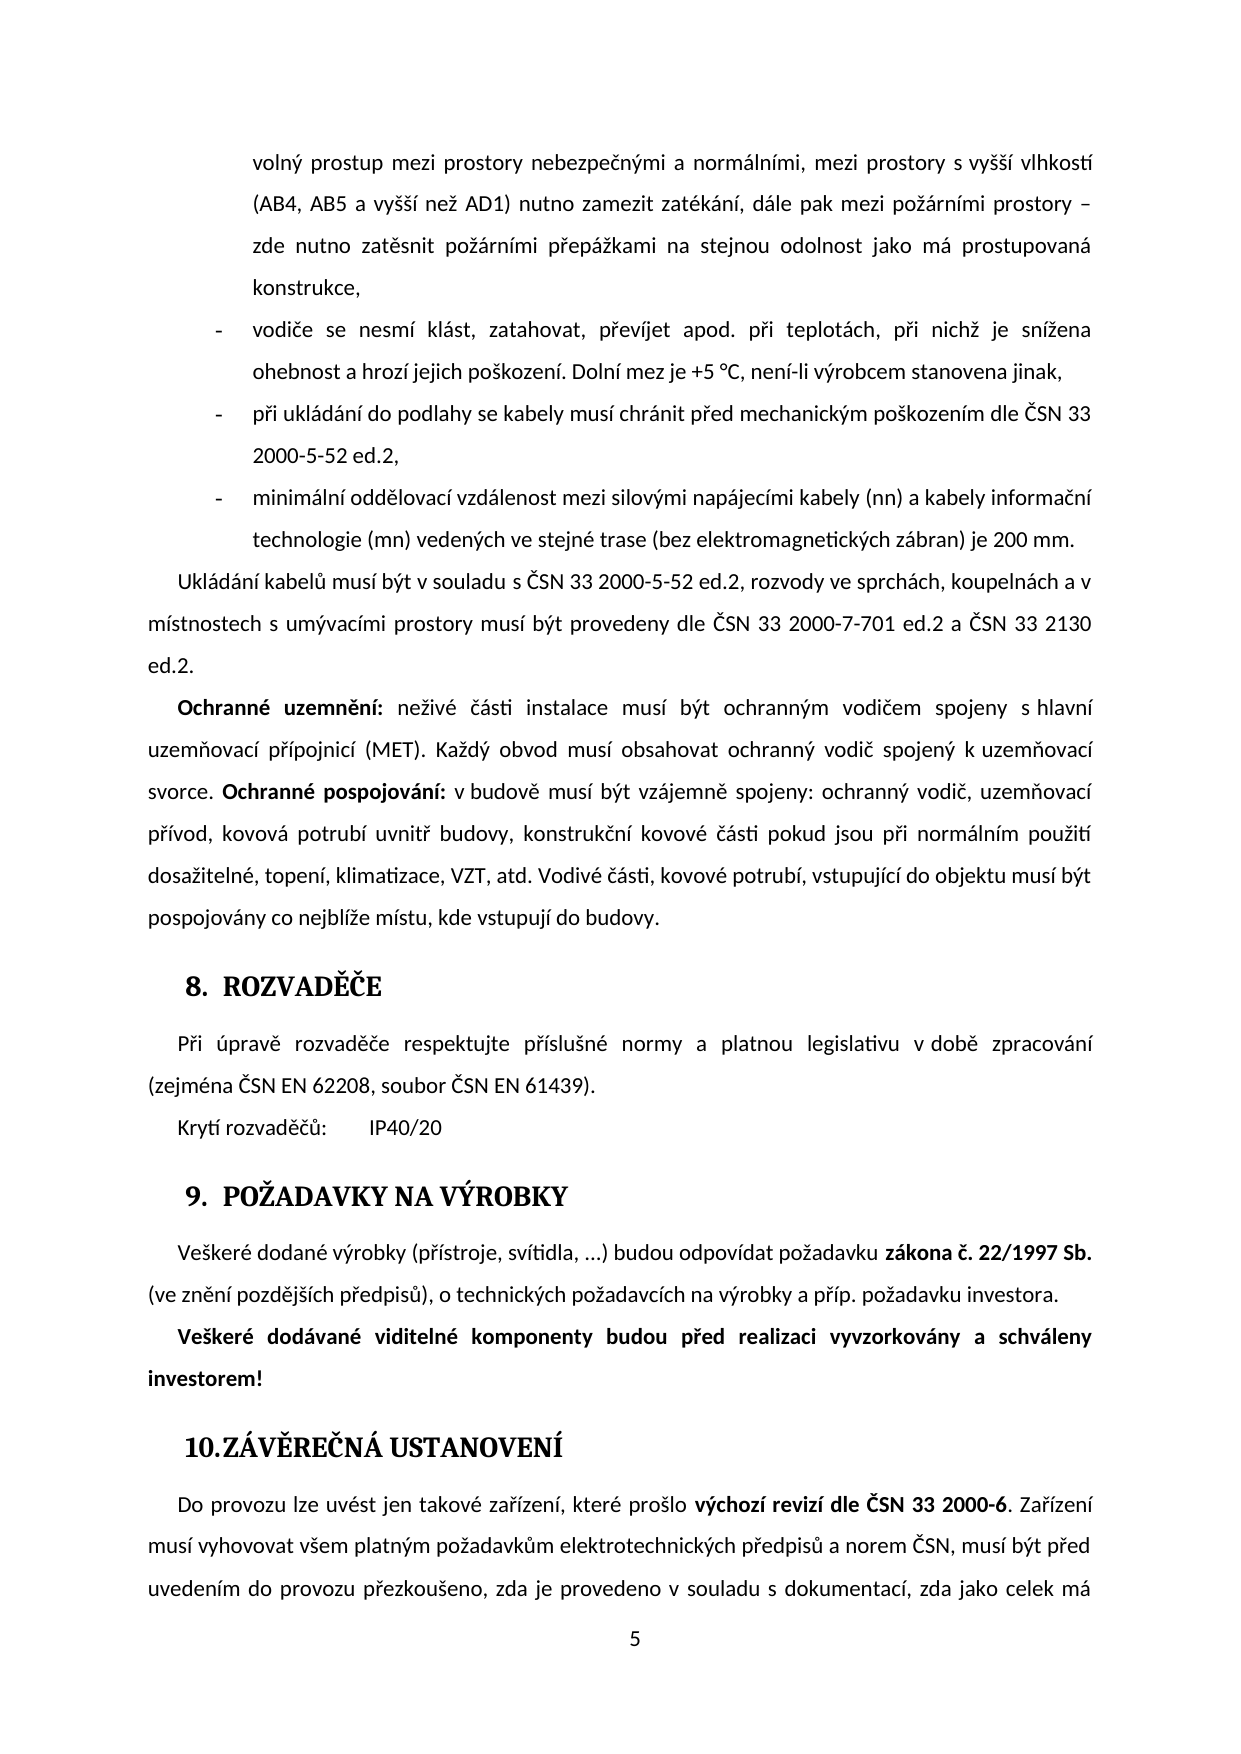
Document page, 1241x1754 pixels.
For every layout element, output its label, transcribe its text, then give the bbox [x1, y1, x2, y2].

text Veškeré dodané výrobky (přístroje, svítidla, ...) budou odpovídat požadavku zákona č. 22/1997 Sb. (ve znění pozdějších předpisů), o technických požadavcích na výrobky a příp. požadavku investora. [148, 1238, 1093, 1308]
text Ukládání kabelů musí být v souladu s ČSN 33 2000-5-52 ed.2, rozvody ve sprchách, koupelnách a v místnostech s umývacími prostory musí být provedeny dle ČSN 33 2000-7-701 ed.2 a ČSN 33 2130 ed.2. [148, 567, 1093, 679]
text Krytí rozvaděčů: IP40/20 [148, 1113, 1093, 1141]
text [148, 1490, 1093, 1602]
text Při úpravě rozvaděče respektujte příslušné normy a platnou legislativu v době zpracování (zejména ČSN EN 62208, soubor ČSN EN 61439). [148, 1029, 1093, 1099]
text Ochranné uzemnění: neživé části instalace musí být ochranným vodičem spojeny s hlavní uzemňovací přípojnicí (MET). Každý obvod musí obsahovat ochranný vodič spojený k uzemňovací svorce. Ochranné pospojování: v budově musí být vzájemně spojeny: ochranný vodič, uzemňovací přívod, kovová potrubí uvnitř budovy, konstrukční kovové části pokud jsou při normálním použití dosažitelné, topení, klimatizace, VZT, atd. Vodivé části, kovové potrubí, vstupující do objektu musí být pospojovány co nejblíže místu, kde vstupují do budovy. [148, 693, 1093, 931]
list vodiče se nesmí klást, zatahovat, převíjet apod. při teplotách, při nichž je snížena ohebnost a hrozí jejich poškození. Dolní mez je +5 °C, není-li výrobcem stanovena jinak, [215, 316, 1093, 386]
list při ukládání do podlahy se kabely musí chránit před mechanickým poškozením dle ČSN 33 2000-5-52 ed.2, [215, 399, 1093, 469]
subtitle POŽADAVKY NA VÝROBKY [185, 1180, 1093, 1213]
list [215, 148, 1093, 302]
subtitle ZÁVĚREČNÁ USTANOVENÍ [185, 1431, 1093, 1465]
subtitle ROZVADĚČE [185, 970, 1093, 1004]
text Veškeré dodávané viditelné komponenty budou před realizaci vyvzorkovány a schváleny investorem! [148, 1322, 1093, 1392]
list minimální oddělovací vzdálenost mezi silovými napájecími kabely (nn) a kabely informační technologie (mn) vedených ve stejné trase (bez elektromagnetických zábran) je 200 mm. [215, 483, 1093, 553]
